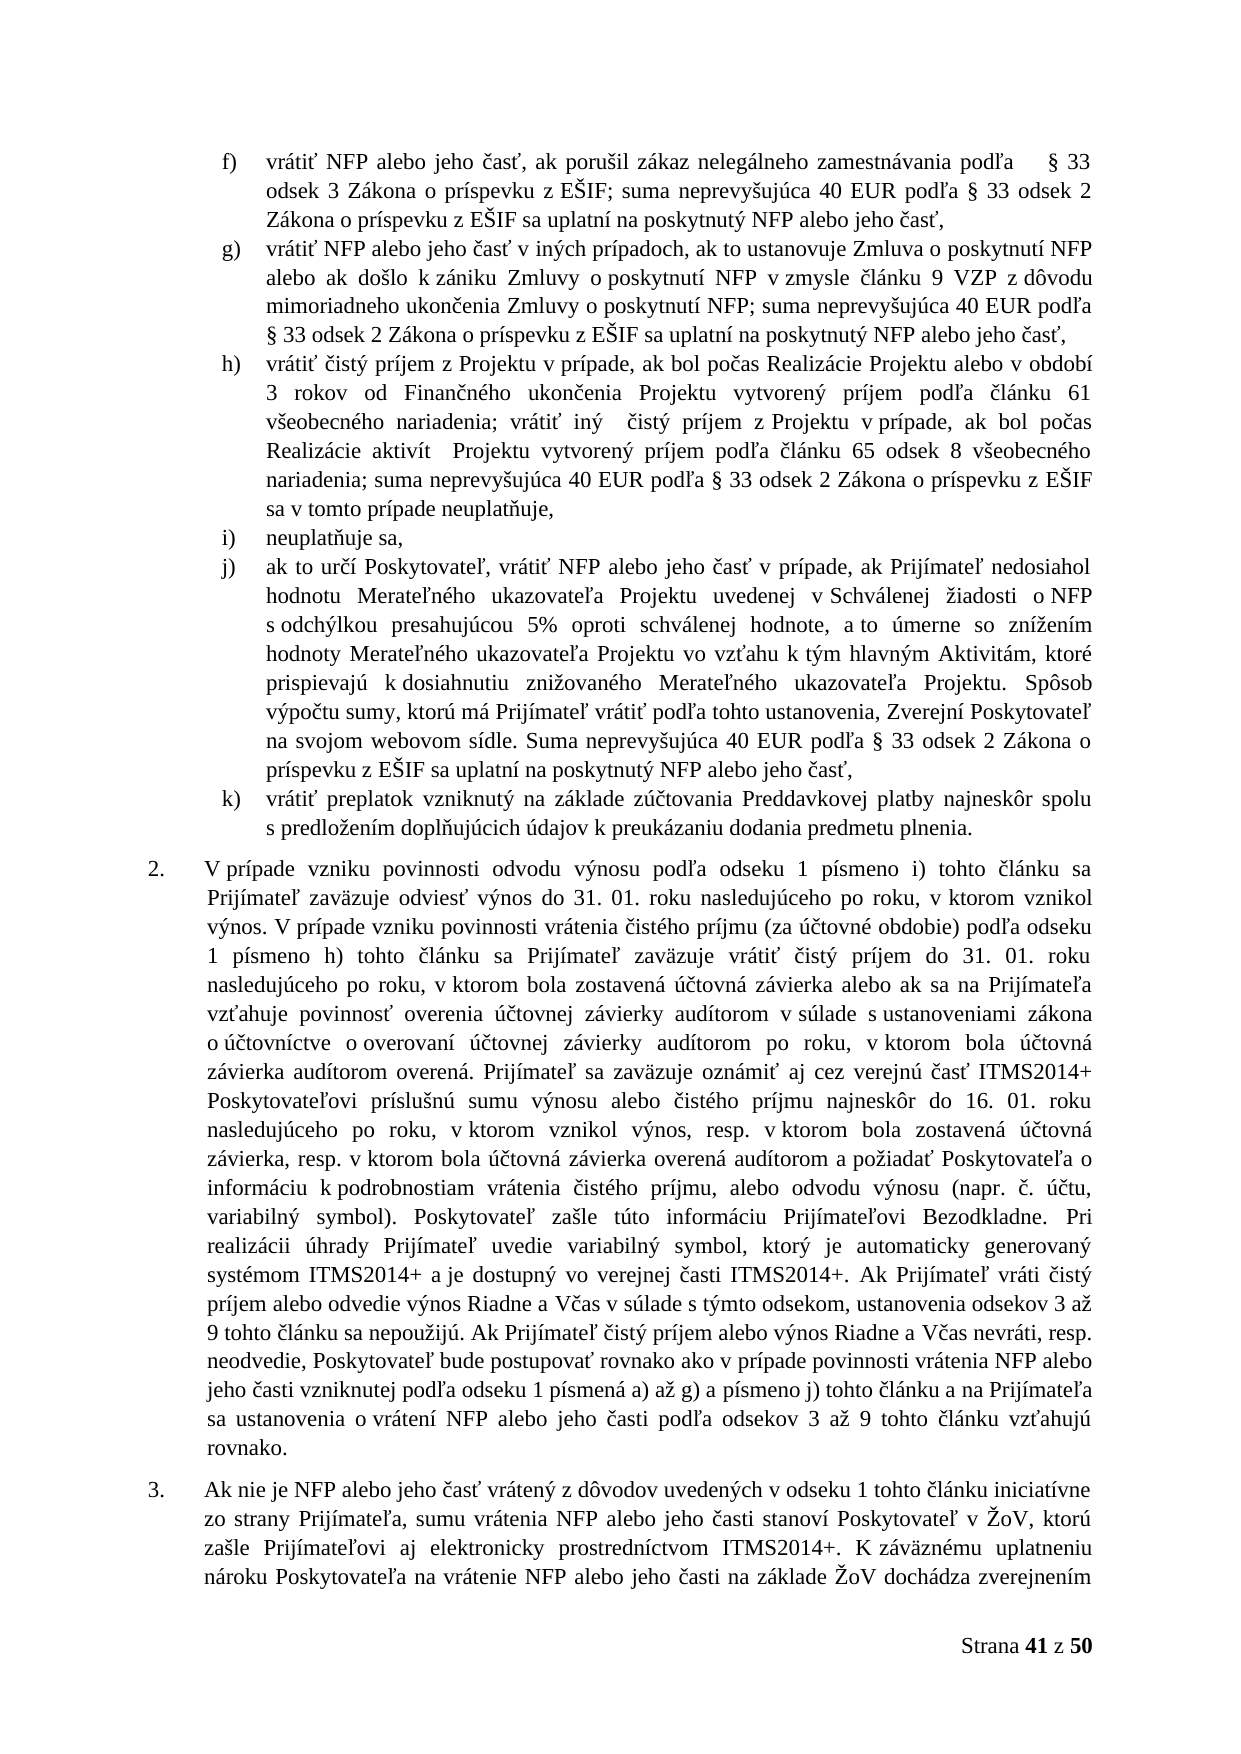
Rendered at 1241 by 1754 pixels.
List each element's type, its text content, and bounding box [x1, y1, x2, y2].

list ak to určí Poskytovateľ, vrátiť NFP alebo jeho časť v prípade, ak Prijímateľ nedosiahol hodnotu Merateľného ukazovateľa Projektu uvedenej v Schválenej žiadosti o NFP s odchýlkou presahujúcou 5% oproti schválenej hodnote, a to úmerne so znížením hodnoty Merateľného ukazovateľa Projektu vo vzťahu k tým hlavným Aktivitám, ktoré prispievajú k dosiahnutiu znižovaného Merateľného ukazovateľa Projektu. Spôsob výpočtu sumy, ktorú má Prijímateľ vrátiť podľa tohto ustanovenia, Zverejní Poskytovateľ na svojom webovom sídle. Suma neprevyšujúca 40 EUR podľa § 33 odsek 2 Zákona o príspevku z EŠIF sa uplatní na poskytnutý NFP alebo jeho časť, [222, 553, 1092, 782]
list vrátiť preplatok vzniknutý na základe zúčtovania Preddavkovej platby najneskôr spolu s predložením doplňujúcich údajov k preukázaniu dodania predmetu plnenia. [222, 785, 1092, 840]
list V prípade vzniku povinnosti odvodu výnosu podľa odseku 1 písmeno i) tohto článku sa Prijímateľ zaväzuje odviesť výnos do 31. 01. roku nasledujúceho po roku, v ktorom vznikol výnos. V prípade vzniku povinnosti vrátenia čistého príjmu (za účtovné obdobie) podľa odseku 1 písmeno h) tohto článku sa Prijímateľ zaväzuje vrátiť čistý príjem do 31. 01. roku nasledujúceho po roku, v ktorom bola zostavená účtovná závierka alebo ak sa na Prijímateľa vzťahuje povinnosť overenia účtovnej závierky audítorom v súlade s ustanoveniami zákona o účtovníctve o overovaní účtovnej závierky audítorom po roku, v ktorom bola účtovná závierka audítorom overená. Prijímateľ sa zaväzuje oznámiť aj cez verejnú časť ITMS2014+ Poskytovateľovi príslušnú sumu výnosu alebo čistého príjmu najneskôr do 16. 01. roku nasledujúceho po roku, v ktorom vznikol výnos, resp. v ktorom bola zostavená účtovná závierka, resp. v ktorom bola účtovná závierka overená audítorom a požiadať Poskytovateľa o informáciu k podrobnostiam vrátenia čistého príjmu, alebo odvodu výnosu (napr. č. účtu, variabilný symbol). Poskytovateľ zašle túto informáciu Prijímateľovi Bezodkladne. Pri realizácii úhrady Prijímateľ uvedie variabilný symbol, ktorý je automaticky generovaný systémom ITMS2014+ a je dostupný vo verejnej časti ITMS2014+. Ak Prijímateľ vráti čistý príjem alebo odvedie výnos Riadne a Včas v súlade s týmto odsekom, ustanovenia odsekov 3 až 9 tohto článku sa nepoužijú. Ak Prijímateľ čistý príjem alebo výnos Riadne a Včas nevráti, resp. neodvedie, Poskytovateľ bude postupovať rovnako ako v prípade povinnosti vrátenia NFP alebo jeho časti vzniknutej podľa odseku 1 písmená a) až g) a písmeno j) tohto článku a na Prijímateľa sa ustanovenia o vrátení NFP alebo jeho časti podľa odsekov 3 až 9 tohto článku vzťahujú rovnako. [148, 855, 1092, 1461]
list vrátiť NFP alebo jeho časť, ak porušil zákaz nelegálneho zamestnávania podľa § 33 odsek 3 Zákona o príspevku z EŠIF; suma neprevyšujúca 40 EUR podľa § 33 odsek 2 Zákona o príspevku z EŠIF sa uplatní na poskytnutý NFP alebo jeho časť, [222, 148, 1092, 232]
list neuplatňuje sa, [222, 524, 1092, 551]
list vrátiť NFP alebo jeho časť v iných prípadoch, ak to ustanovuje Zmluva o poskytnutí NFP alebo ak došlo k zániku Zmluvy o poskytnutí NFP v zmysle článku 9 VZP z dôvodu mimoriadneho ukončenia Zmluvy o poskytnutí NFP; suma neprevyšujúca 40 EUR podľa § 33 odsek 2 Zákona o príspevku z EŠIF sa uplatní na poskytnutý NFP alebo jeho časť, [222, 234, 1092, 348]
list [148, 1476, 1092, 1589]
list vrátiť čistý príjem z Projektu v prípade, ak bol počas Realizácie Projektu alebo v období 3 rokov od Finančného ukončenia Projektu vytvorený príjem podľa článku 61 všeobecného nariadenia; vrátiť iný čistý príjem z Projektu v prípade, ak bol počas Realizácie aktivít Projektu vytvorený príjem podľa článku 65 odsek 8 všeobecného nariadenia; suma neprevyšujúca 40 EUR podľa § 33 odsek 2 Zákona o príspevku z EŠIF sa v tomto prípade neuplatňuje, [222, 350, 1092, 522]
